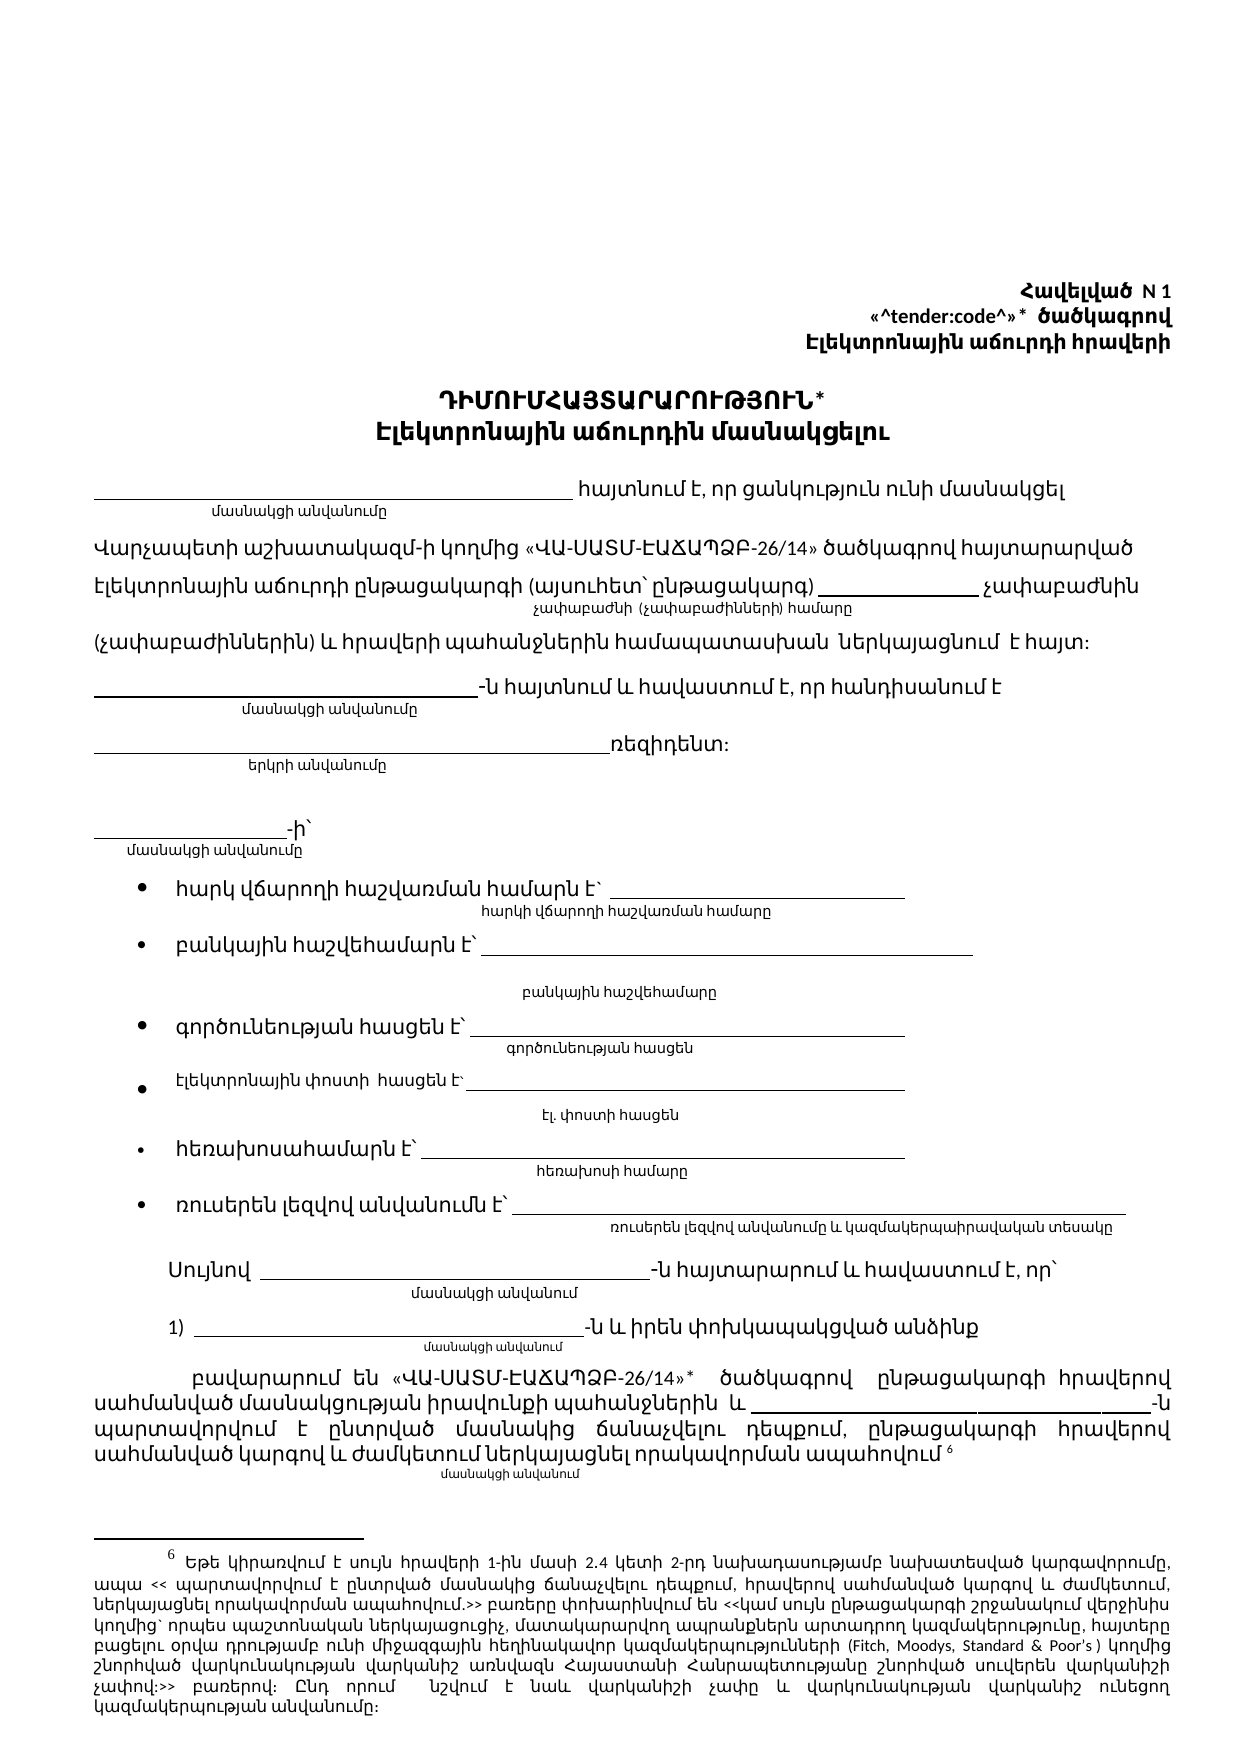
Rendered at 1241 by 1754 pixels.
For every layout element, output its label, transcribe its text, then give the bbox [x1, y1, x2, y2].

text մասնակցի անվանում [94, 1284, 1171, 1314]
text ռեզիդենտ: [94, 731, 1171, 756]
list հեռախոսահամարն է՝ [138, 1136, 1171, 1162]
list հարկ վճարողի հաշվառման համարն է` [138, 872, 1171, 902]
text 1) -ն և իրեն փոխկապակցված անձինք [94, 1314, 1171, 1340]
list էլեկտրոնային փոստի հասցեն է՝ [138, 1070, 1171, 1106]
text մասնակցի անվանումը [94, 502, 1171, 533]
text մասնակցի անվանումը [94, 841, 1171, 872]
text մասնակցի անվանում [94, 1340, 1171, 1365]
text էլ. փոստի հասցեն [94, 1106, 1171, 1136]
text բավարարում են «ՎԱ-ՍԱՏՄ-ԷԱՃԱՊՁԲ-26/14»* ծածկագրով ընթացակարգի հրավերով սահմանված մասնակցության իրավունքի պահանջներին և -ն պարտավորվում է ընտրված մասնակից ճանաչվելու դեպքում, ընթացակարգի հրավերով սահմանված կարգով և ժամկետում ներկայացնել որակավորման ապահովում [94, 1365, 1171, 1467]
text Վարչապետի աշխատակազմ-ի կողմից «ՎԱ-ՍԱՏՄ-ԷԱՃԱՊՁԲ-26/14» ծածկագրով հայտարարված [94, 533, 1171, 561]
text երկրի անվանումը [94, 756, 1171, 787]
text Էլեկտրոնային աճուրդի հրավերի [94, 329, 1171, 354]
text ԴԻՄՈՒՄՀԱՅՏԱՐԱՐՈՒԹՅՈՒՆ* [94, 385, 1171, 416]
list ռուսերեն լեզվով անվանումն է՝ [138, 1192, 1171, 1218]
text մասնակցի անվանումը [94, 701, 1171, 731]
text Հավելված N 1 [94, 278, 1171, 304]
text գործունեության հասցեն [94, 1040, 1171, 1070]
text չափաբաժնի (չափաբաժինների) համարը [94, 599, 1171, 629]
list գործունեության հասցեն է՝ [138, 1014, 1171, 1040]
text հայտնում է, որ ցանկություն ունի մասնակցել [94, 477, 1171, 502]
text -ի՝ [94, 816, 1171, 841]
text մասնակցի անվանում [94, 1467, 1171, 1492]
text «^tender:code^»* ծածկագրով [94, 304, 1171, 329]
subtitle Էլեկտրոնային աճուրդին մասնակցելու [94, 416, 1171, 446]
text հարկի վճարողի հաշվառման համարը [94, 902, 1171, 933]
text -ն հայտնում և հավաստում է, որ հանդիսանում է [94, 670, 1171, 701]
text էլեկտրոնային աճուրդի ընթացակարգի (այսուհետ՝ ընթացակարգ) չափաբաժնին [94, 573, 1171, 599]
text բանկային հաշվեհամարը [94, 983, 1171, 1014]
text (չափաբաժիններին) և հրավերի պահանջներին համապատասխան ներկայացնում է հայտ: [94, 629, 1171, 655]
list բանկային հաշվեհամարն է՝ [138, 933, 1171, 983]
text Սույնով -ն հայտարարում և հավաստում է, որ՝ [94, 1253, 1171, 1284]
text ռուսերեն լեզվով անվանումը և կազմակերպաիրավական տեսակը [536, 1218, 1171, 1248]
text հեռախոսի համարը [462, 1162, 1171, 1192]
